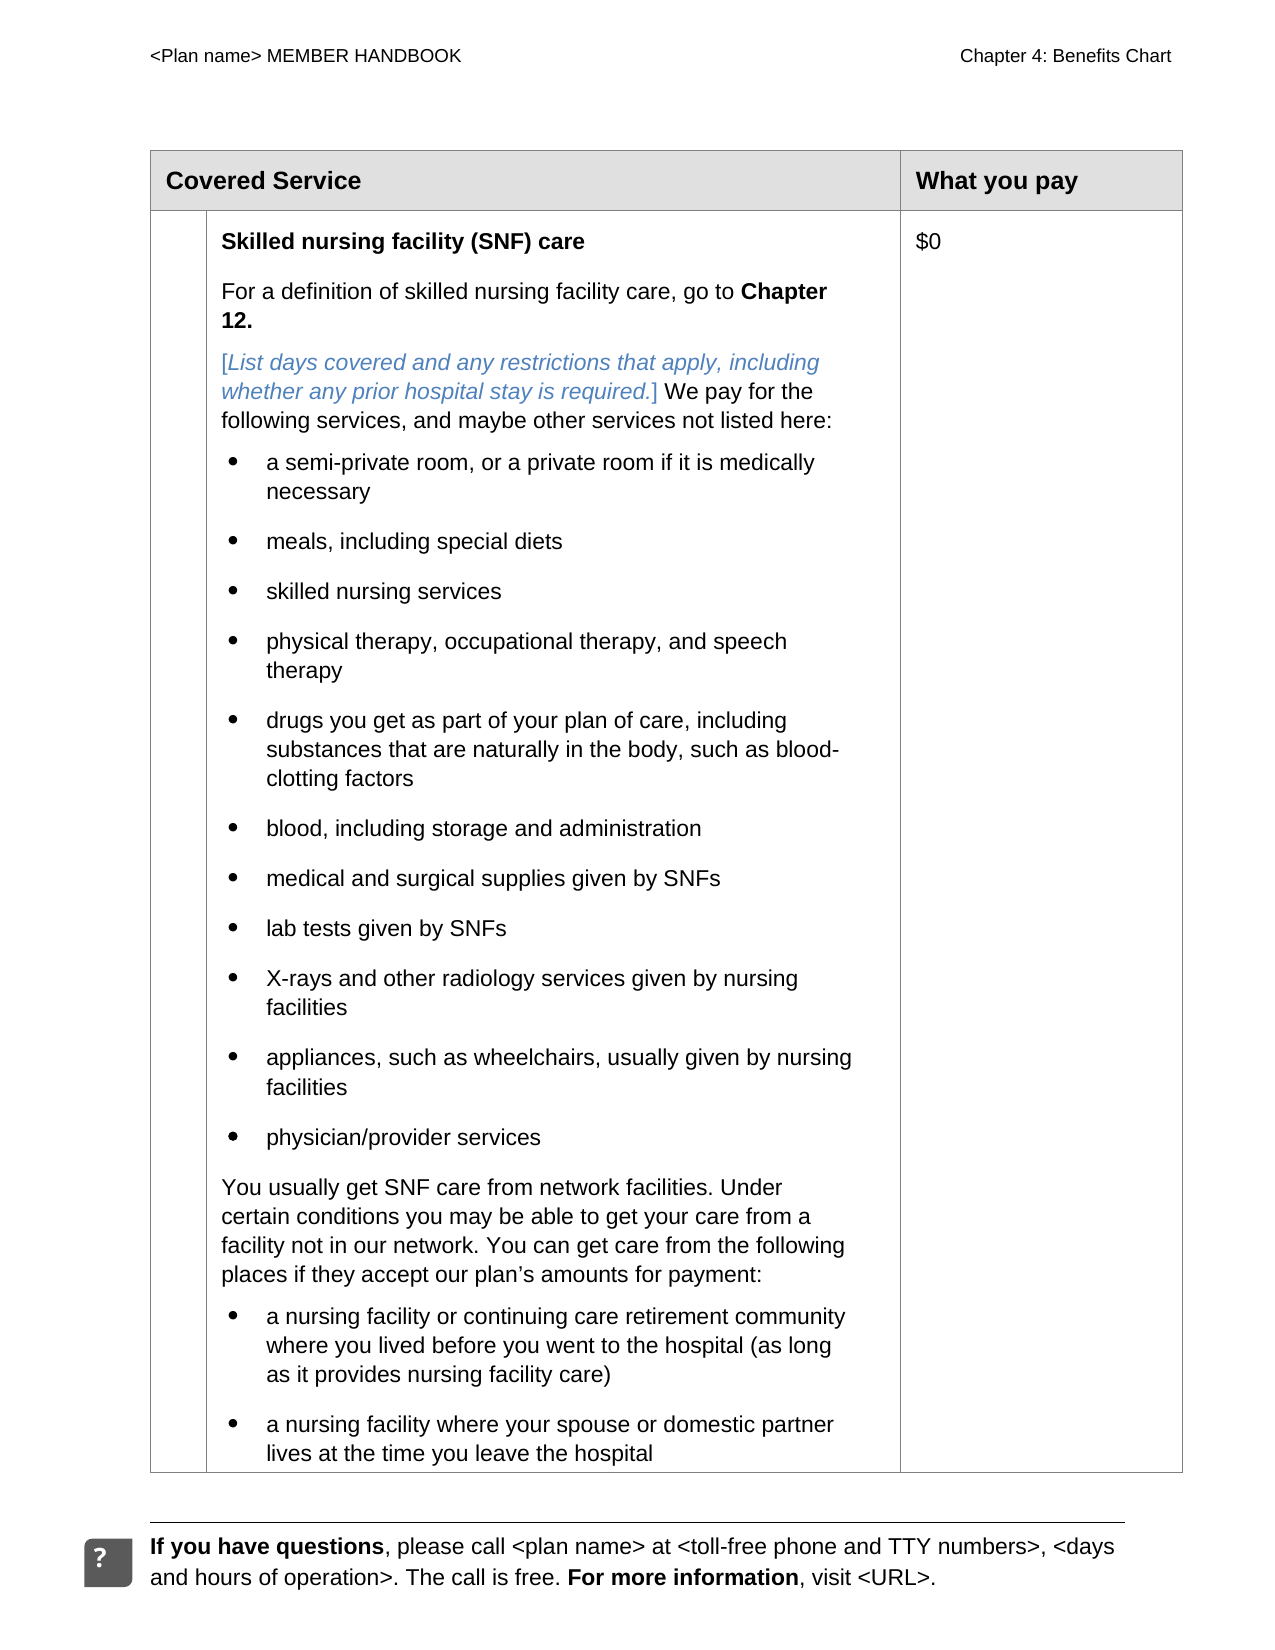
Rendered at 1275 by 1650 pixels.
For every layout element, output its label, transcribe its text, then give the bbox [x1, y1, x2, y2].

table_cell $0 [901, 211, 1182, 1472]
table_cell [151, 211, 206, 1472]
table_cell Skilled nursing facility (SNF) care For a definition of skilled nursing facility care, go to Chapter 12. [List days covered and any restrictions that apply, including whether any prior hospital stay is required.] We pay for the following services, and maybe other services not listed here: a semi-private room, or a private room if it is medically necessary meals, including special diets skilled nursing services physical therapy, occupational therapy, and speech therapy drugs you get as part of your plan of care, including substances that are naturally in the body, such as blood-clotting factors blood, including storage and administration medical and surgical supplies given by SNFs lab tests given by SNFs X-rays and other radiology services given by nursing facilities appliances, such as wheelchairs, usually given by nursing facilities physician/provider services You usually get SNF care from network facilities. Under certain conditions you may be able to get your care from a facility not in our network. You can get care from the following places if they accept our plan’s amounts for payment: a nursing facility or continuing care retirement community where you lived before you went to the hospital (as long as it provides nursing facility care) a nursing facility where your spouse or domestic partner lives at the time you leave the hospital [207, 211, 900, 1472]
table_header Covered Service [151, 151, 900, 210]
table_header What you pay [901, 151, 1182, 210]
